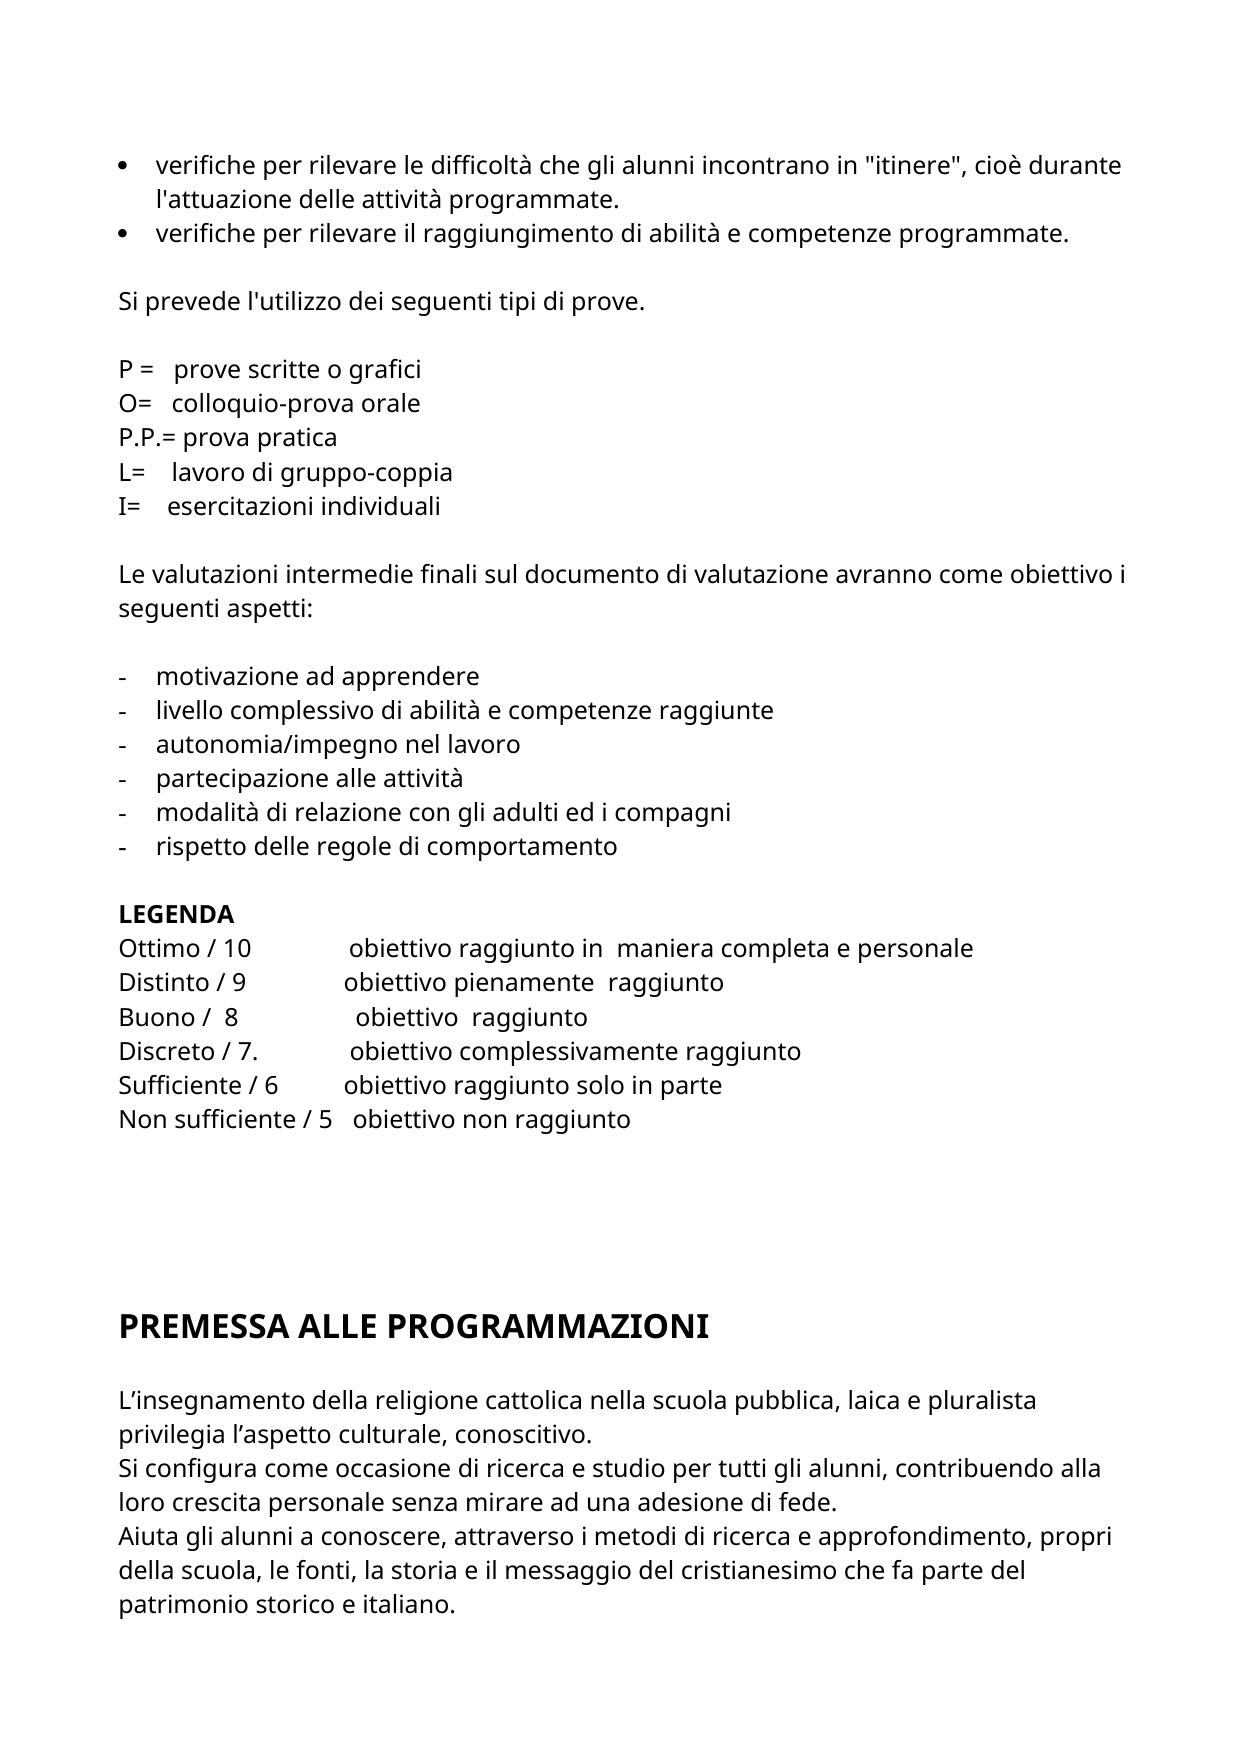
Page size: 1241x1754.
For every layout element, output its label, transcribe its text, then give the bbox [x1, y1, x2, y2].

text Discreto / 7. obiettivo complessivamente raggiunto [118, 1033, 1137, 1067]
text Aiuta gli alunni a conoscere, attraverso i metodi di ricerca e approfondimento, propri della scuola, le fonti, la storia e il messaggio del cristianesimo che fa parte del patrimonio storico e italiano. [118, 1519, 1122, 1621]
text Non sufficiente / 5 obiettivo non raggiunto [118, 1101, 1137, 1135]
text PREMESSA ALLE PROGRAMMAZIONI [118, 1303, 1122, 1348]
text Buono / 8 obiettivo raggiunto [118, 999, 1137, 1033]
list autonomia/impegno nel lavoro [118, 727, 1137, 761]
list livello complessivo di abilità e competenze raggiunte [118, 693, 1137, 727]
text I= esercitazioni individuali [118, 488, 1137, 522]
text Si prevede l'utilizzo dei seguenti tipi di prove. [118, 284, 1137, 318]
text LEGENDA [118, 897, 1137, 931]
text L= lavoro di gruppo-coppia [118, 454, 1137, 488]
text P.P.= prova pratica [118, 420, 1137, 454]
list verifiche per rilevare il raggiungimento di abilità e competenze programmate. [118, 216, 1137, 250]
text P = prove scritte o grafici [118, 352, 1137, 386]
text O= colloquio-prova orale [118, 386, 1137, 420]
list rispetto delle regole di comportamento [118, 829, 1137, 863]
list verifiche per rilevare le difficoltà che gli alunni incontrano in "itinere", cioè durante l'attuazione delle attività programmate. [118, 148, 1137, 216]
text L’insegnamento della religione cattolica nella scuola pubblica, laica e pluralista privilegia l’aspetto culturale, conoscitivo. [118, 1382, 1122, 1451]
text Le valutazioni intermedie finali sul documento di valutazione avranno come obiettivo i seguenti aspetti: [118, 556, 1137, 624]
text Sufficiente / 6 obiettivo raggiunto solo in parte [118, 1067, 1137, 1101]
list modalità di relazione con gli adulti ed i compagni [118, 795, 1137, 829]
text Distinto / 9 obiettivo pienamente raggiunto [118, 965, 1137, 999]
text Ottimo / 10 obiettivo raggiunto in maniera completa e personale [118, 931, 1137, 965]
list motivazione ad apprendere [118, 658, 1137, 693]
list partecipazione alle attività [118, 761, 1137, 795]
text Si configura come occasione di ricerca e studio per tutti gli alunni, contribuendo alla loro crescita personale senza mirare ad una adesione di fede. [118, 1451, 1122, 1519]
